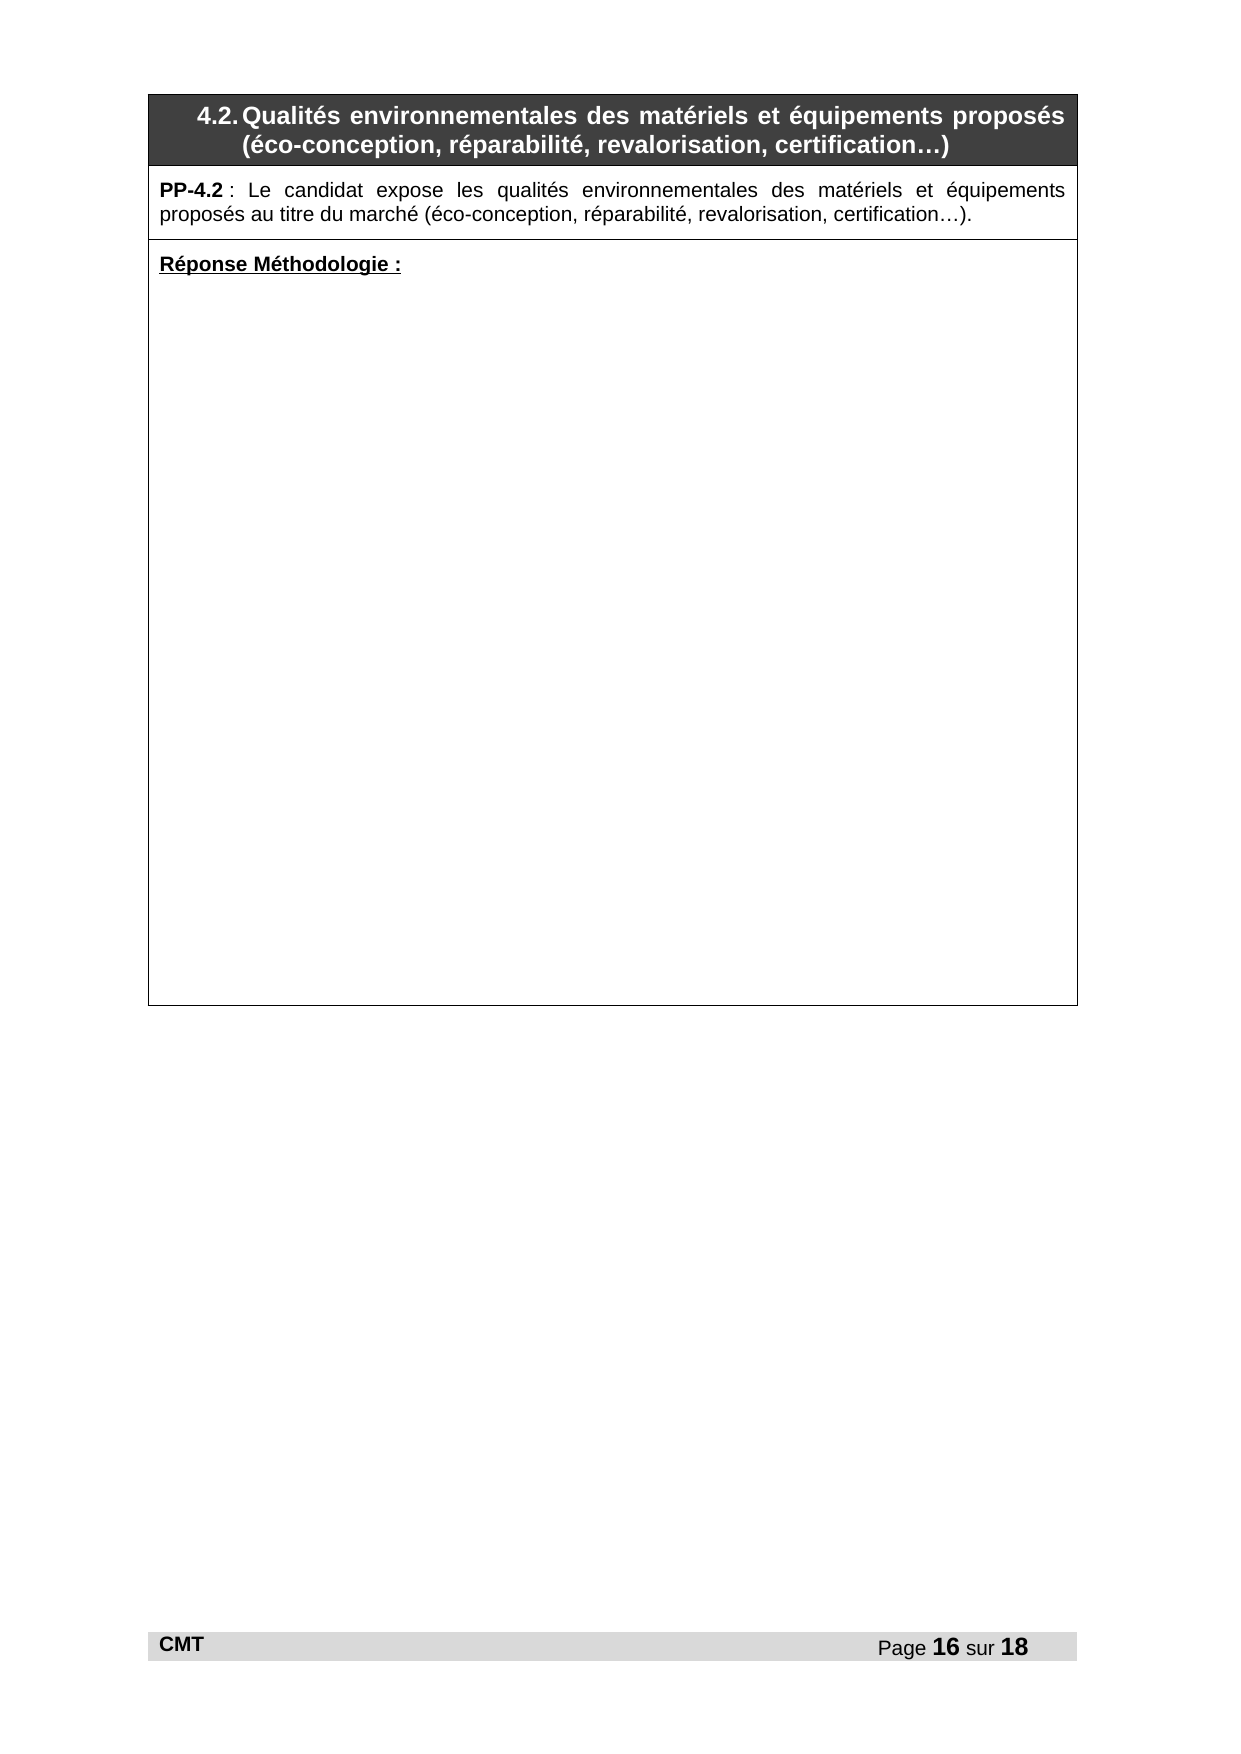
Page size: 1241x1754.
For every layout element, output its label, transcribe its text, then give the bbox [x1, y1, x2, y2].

table_cell Réponse Méthodologie : [149, 240, 1077, 1005]
table_header Qualités environnementales des matériels et équipements proposés (éco-conception, réparabilité, revalorisation, certification…) [149, 95, 1077, 165]
table_cell PP-4.2 : Le candidat expose les qualités environnementales des matériels et équipements proposés au titre du marché (éco-conception, réparabilité, revalorisation, certification…). [149, 166, 1077, 239]
